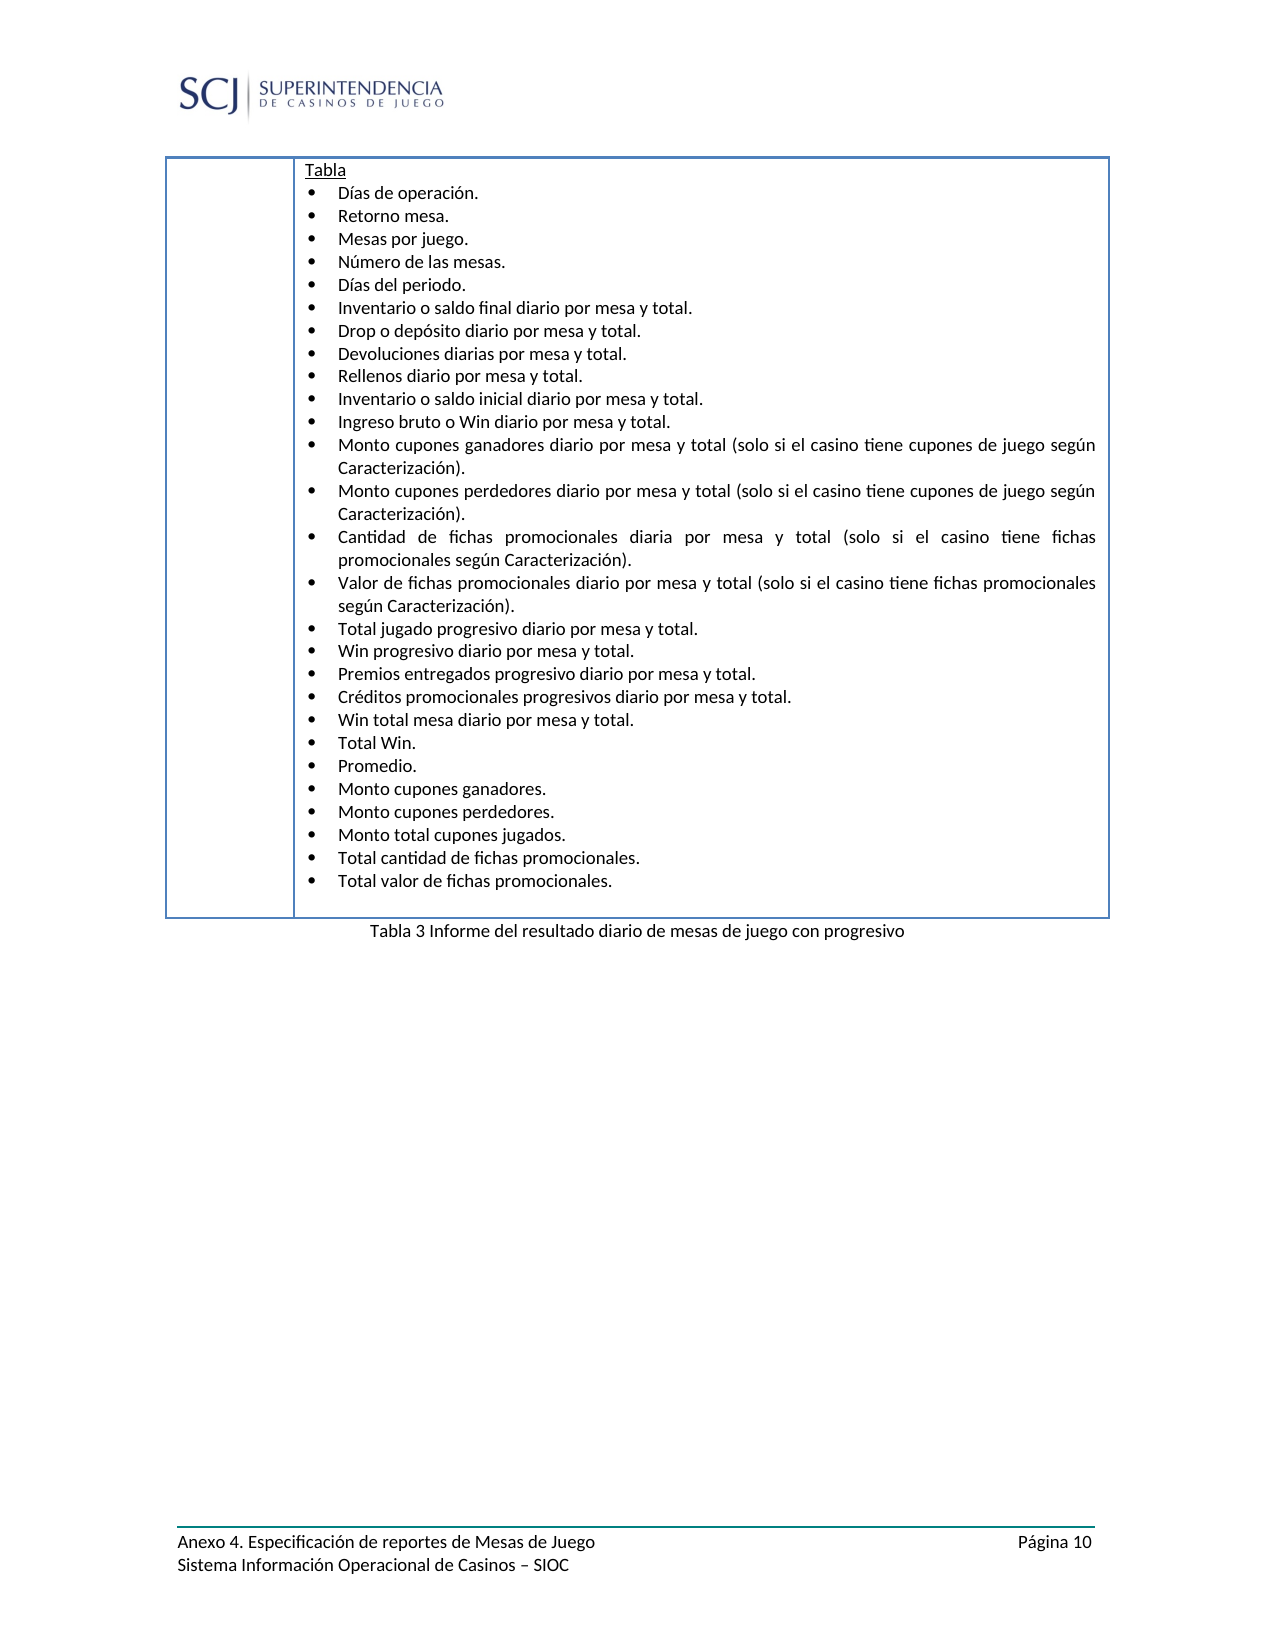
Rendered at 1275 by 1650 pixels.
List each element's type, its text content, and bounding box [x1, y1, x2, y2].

picture [177, 59, 445, 132]
table_cell [167, 159, 293, 917]
text Tabla 3 Informe del resultado diario de mesas de juego con progresivo [177, 919, 1098, 942]
table_cell Tabla Días de operación. Retorno mesa. Mesas por juego. Número de las mesas. Días del periodo. Inventario o saldo final diario por mesa y total. Drop o depósito diario por mesa y total. Devoluciones diarias por mesa y total. Rellenos diario por mesa y total. Inventario o saldo inicial diario por mesa y total. Ingreso bruto o Win diario por mesa y total. Monto cupones ganadores diario por mesa y total (solo si el casino tiene cupones de juego según Caracterización). Monto cupones perdedores diario por mesa y total (solo si el casino tiene cupones de juego según Caracterización). Cantidad de fichas promocionales diaria por mesa y total (solo si el casino tiene fichas promocionales según Caracterización). Valor de fichas promocionales diario por mesa y total (solo si el casino tiene fichas promocionales según Caracterización). Total jugado progresivo diario por mesa y total. Win progresivo diario por mesa y total. Premios entregados progresivo diario por mesa y total. Créditos promocionales progresivos diario por mesa y total. Win total mesa diario por mesa y total. Total Win. Promedio. Monto cupones ganadores. Monto cupones perdedores. Monto total cupones jugados. Total cantidad de fichas promocionales. Total valor de fichas promocionales. [295, 159, 1108, 917]
